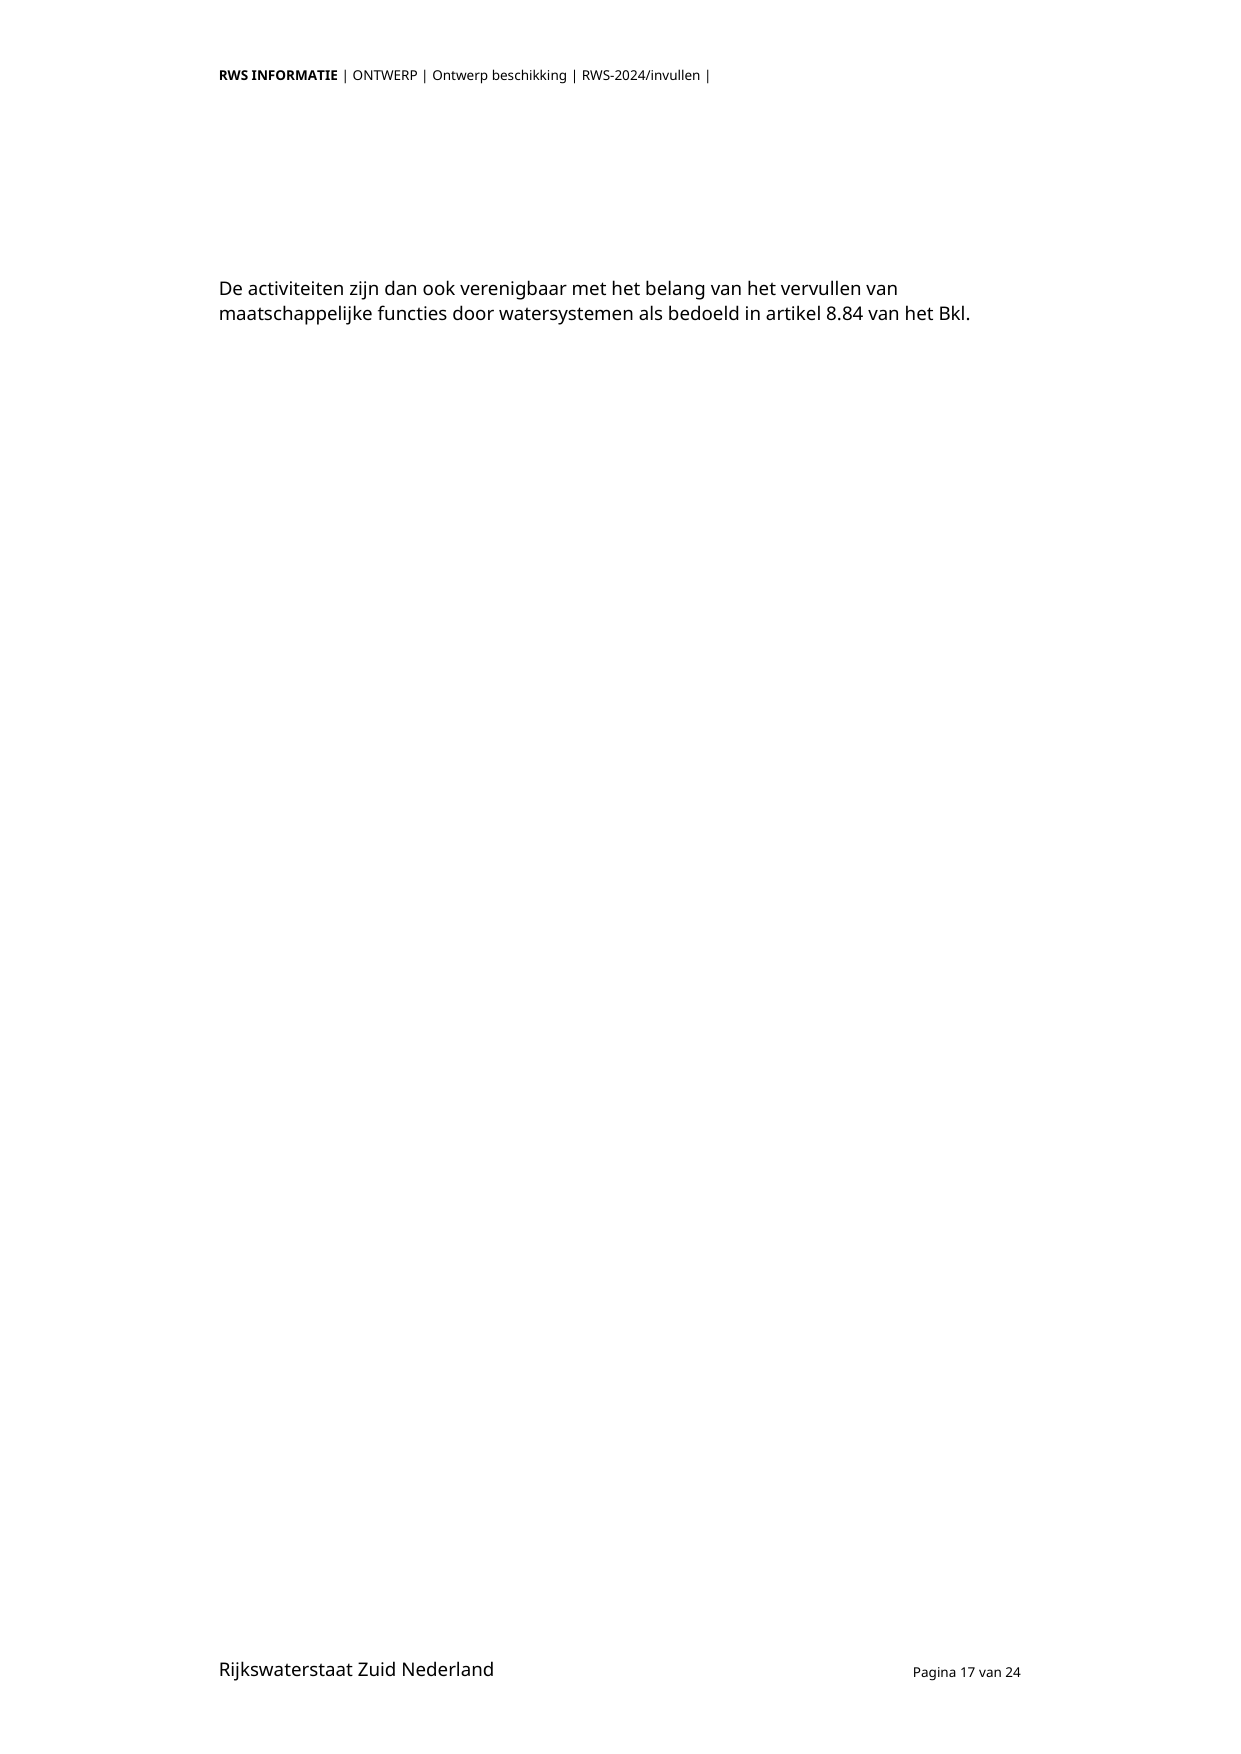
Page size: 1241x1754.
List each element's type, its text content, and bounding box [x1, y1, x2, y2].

text De activiteiten zijn dan ook verenigbaar met het belang van het vervullen van maatschappelijke functies door watersystemen als bedoeld in artikel 8.84 van het Bkl. [218, 275, 1022, 326]
